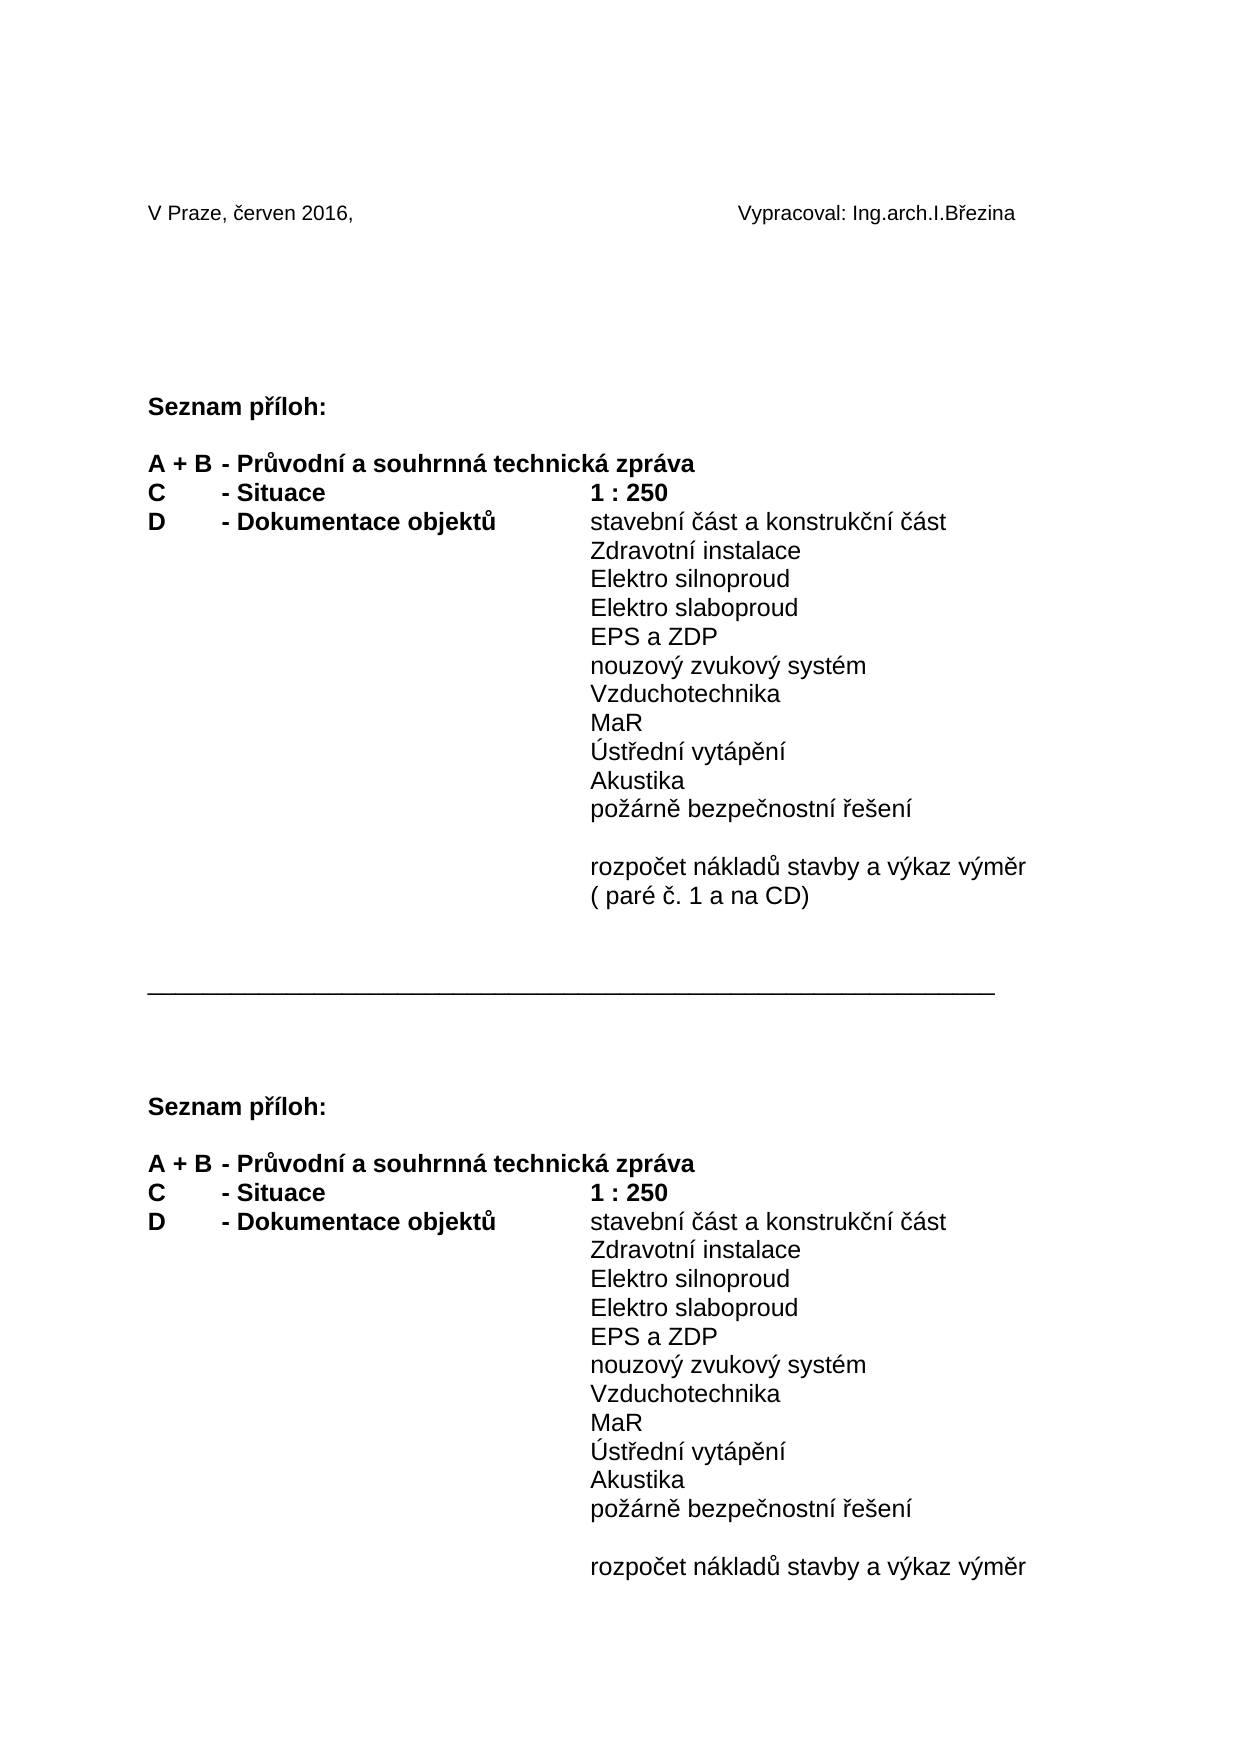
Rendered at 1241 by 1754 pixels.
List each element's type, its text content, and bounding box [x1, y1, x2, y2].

text EPS a ZDP [148, 1322, 1093, 1350]
text Vzduchotechnika [148, 1379, 1093, 1408]
text MaR [148, 1408, 1093, 1437]
text Akustika [148, 1465, 1093, 1494]
text ( paré č. 1 a na CD) [148, 881, 1093, 909]
text Zdravotní instalace [148, 1235, 1093, 1264]
text rozpočet nákladů stavby a výkaz výměr [148, 1552, 1093, 1580]
text Elektro slaboproud [148, 1293, 1093, 1322]
text Vzduchotechnika [148, 679, 1093, 708]
text Elektro silnoproud [148, 564, 1093, 593]
text Elektro silnoproud [148, 1264, 1093, 1293]
text A + B - Průvodní a souhrnná technická zpráva [148, 1149, 1093, 1178]
text A + B - Průvodní a souhrnná technická zpráva [148, 449, 1093, 478]
text EPS a ZDP [148, 622, 1093, 651]
text Ústřední vytápění [148, 1437, 1093, 1465]
text D - Dokumentace objektů stavební část a konstrukční část [148, 507, 1093, 536]
text Seznam příloh: [148, 392, 1093, 421]
text D - Dokumentace objektů stavební část a konstrukční část [148, 1207, 1093, 1235]
text C - Situace 1 : 250 [148, 478, 1093, 507]
text požárně bezpečnostní řešení [148, 1494, 1093, 1523]
text Ústřední vytápění [148, 737, 1093, 766]
text nouzový zvukový systém [148, 651, 1093, 679]
text V Praze, červen 2016, Vypracoval: Ing.arch.I.Březina [148, 200, 1093, 224]
text nouzový zvukový systém [148, 1350, 1093, 1379]
text _____________________________________________________________ [148, 967, 1093, 996]
text MaR [148, 708, 1093, 737]
text rozpočet nákladů stavby a výkaz výměr [148, 852, 1093, 881]
text Elektro slaboproud [148, 593, 1093, 622]
text C - Situace 1 : 250 [148, 1178, 1093, 1207]
text Seznam příloh: [148, 1092, 1093, 1120]
text požárně bezpečnostní řešení [148, 794, 1093, 823]
text Zdravotní instalace [148, 536, 1093, 564]
text Akustika [148, 766, 1093, 794]
